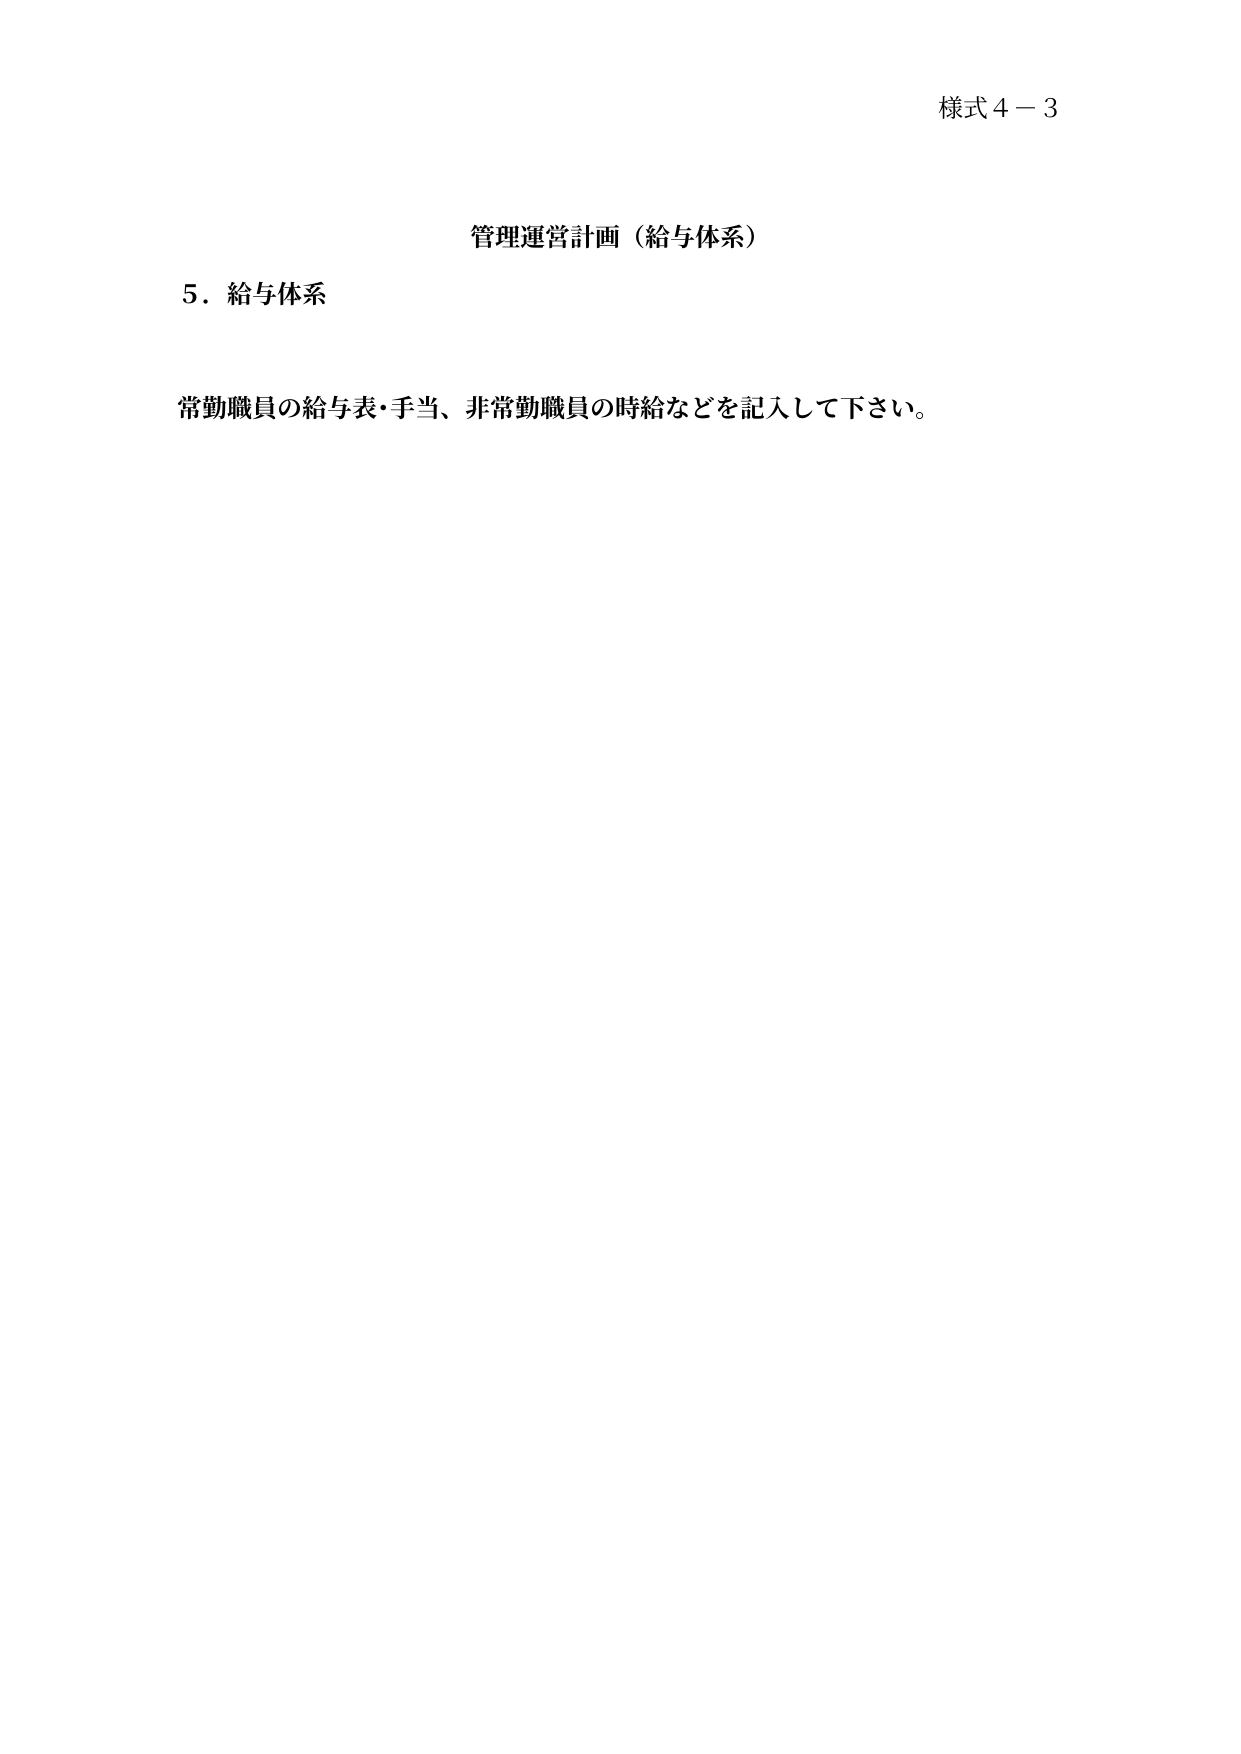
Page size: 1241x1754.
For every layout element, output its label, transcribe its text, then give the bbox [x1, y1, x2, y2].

text 常勤職員の給与表･手当、非常勤職員の時給などを記入して下さい。 [177, 388, 1063, 425]
text 管理運営計画（給与体系） [177, 217, 1063, 254]
text ５．給与体系 [177, 274, 1063, 311]
